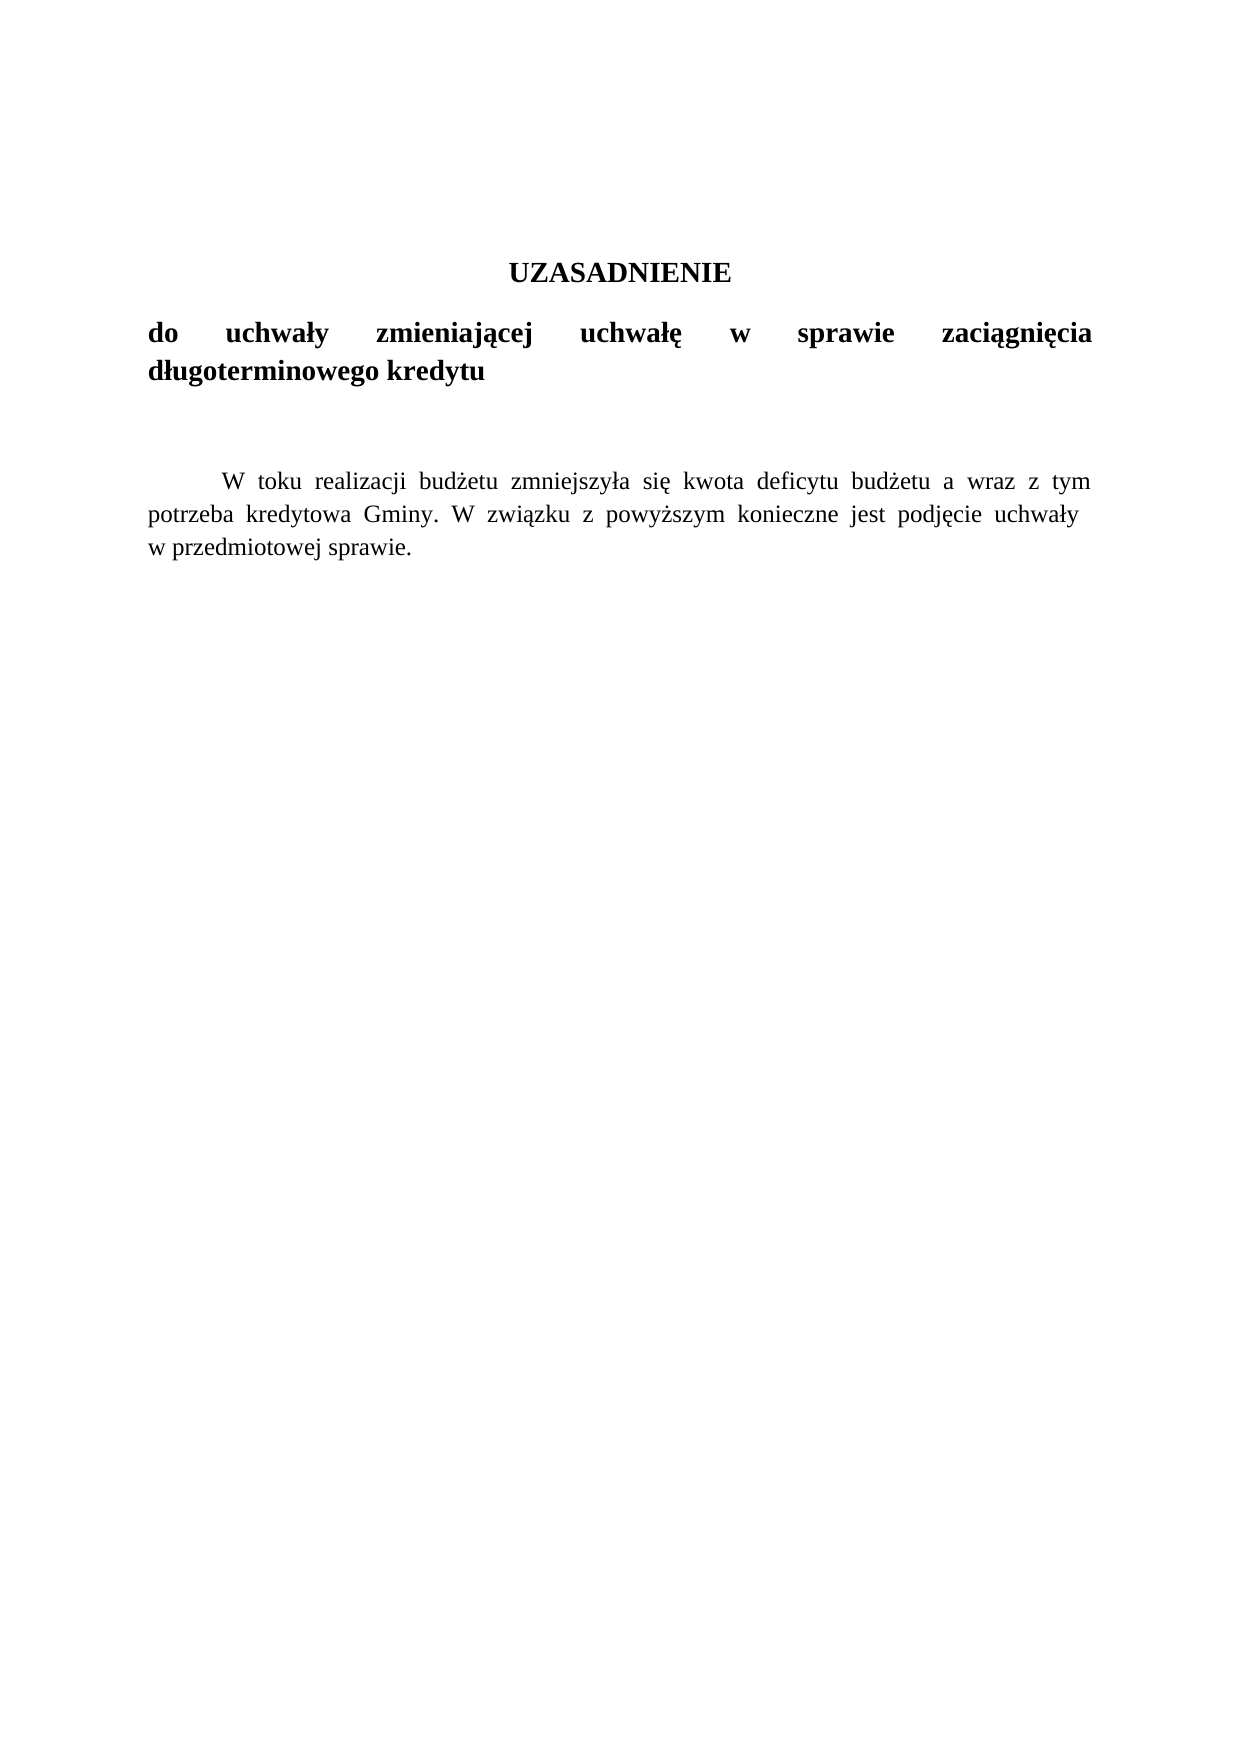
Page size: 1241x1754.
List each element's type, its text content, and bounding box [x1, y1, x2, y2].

text W toku realizacji budżetu zmniejszyła się kwota deficytu budżetu a wraz z tym potrzeba kredytowa Gminy. W związku z powyższym konieczne jest podjęcie uchwały w przedmiotowej sprawie. [148, 466, 1093, 561]
text UZASADNIENIE [148, 255, 1093, 289]
text do uchwały zmieniającej uchwałę w sprawie zaciągnięcia długoterminowego kredytu [148, 315, 1093, 387]
